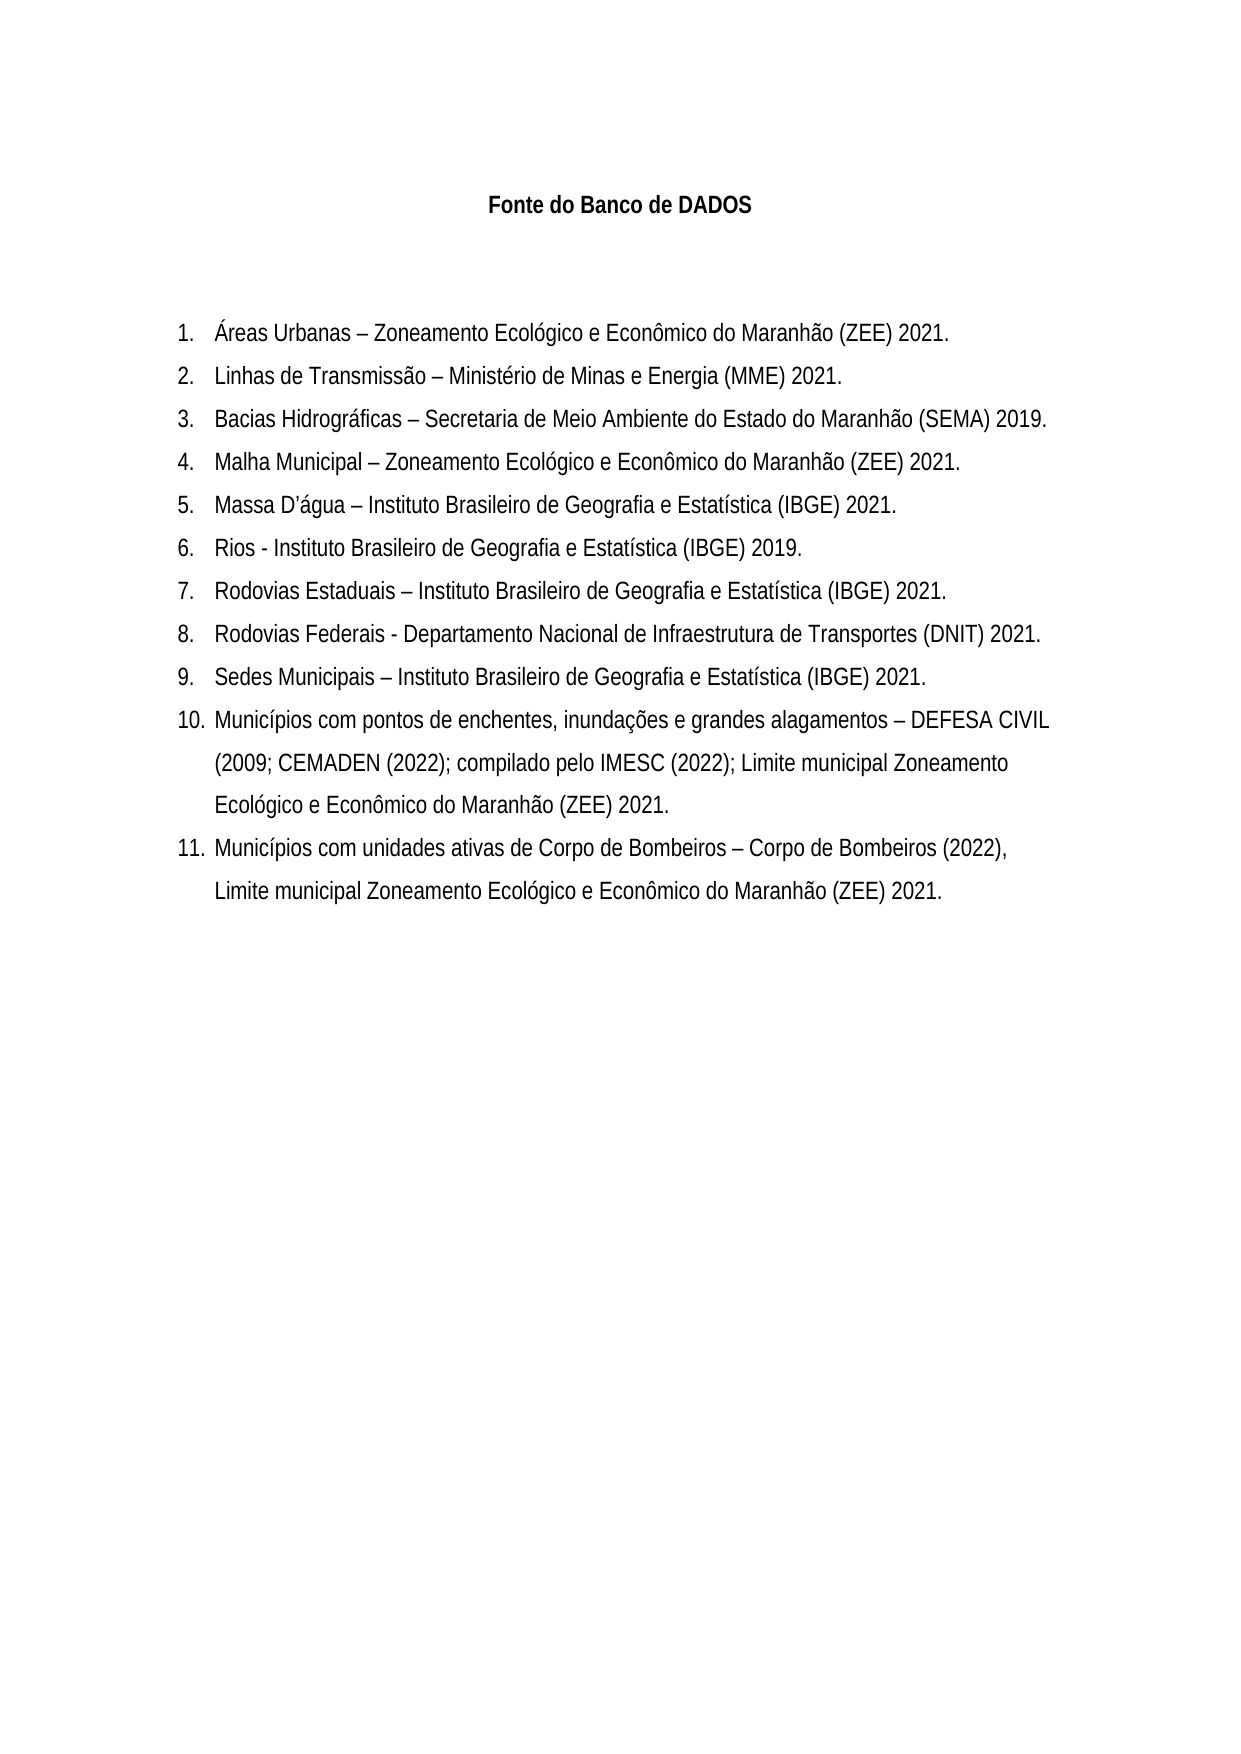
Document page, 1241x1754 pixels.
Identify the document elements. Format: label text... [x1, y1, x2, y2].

list Municípios com unidades ativas de Corpo de Bombeiros – Corpo de Bombeiros (2022), Limite municipal Zoneamento Ecológico e Econômico do Maranhão (ZEE) 2021. [177, 833, 1063, 905]
list Municípios com pontos de enchentes, inundações e grandes alagamentos – DEFESA CIVIL (2009; CEMADEN (2022); compilado pelo IMESC (2022); Limite municipal Zoneamento Ecológico e Econômico do Maranhão (ZEE) 2021. [177, 704, 1063, 819]
list Áreas Urbanas – Zoneamento Ecológico e Econômico do Maranhão (ZEE) 2021. [177, 318, 1063, 347]
list Bacias Hidrográficas – Secretaria de Meio Ambiente do Estado do Maranhão (SEMA) 2019. [177, 404, 1063, 433]
list Malha Municipal – Zoneamento Ecológico e Econômico do Maranhão (ZEE) 2021. [177, 447, 1063, 476]
list Linhas de Transmissão – Ministério de Minas e Energia (MME) 2021. [177, 361, 1063, 390]
list Rios - Instituto Brasileiro de Geografia e Estatística (IBGE) 2019. [177, 533, 1063, 562]
list Sedes Municipais – Instituto Brasileiro de Geografia e Estatística (IBGE) 2021. [177, 662, 1063, 690]
list Rodovias Federais - Departamento Nacional de Infraestrutura de Transportes (DNIT) 2021. [177, 619, 1063, 647]
list Rodovias Estaduais – Instituto Brasileiro de Geografia e Estatística (IBGE) 2021. [177, 576, 1063, 604]
text Fonte do Banco de DADOS [177, 189, 1063, 218]
list Massa D’água – Instituto Brasileiro de Geografia e Estatística (IBGE) 2021. [177, 490, 1063, 519]
